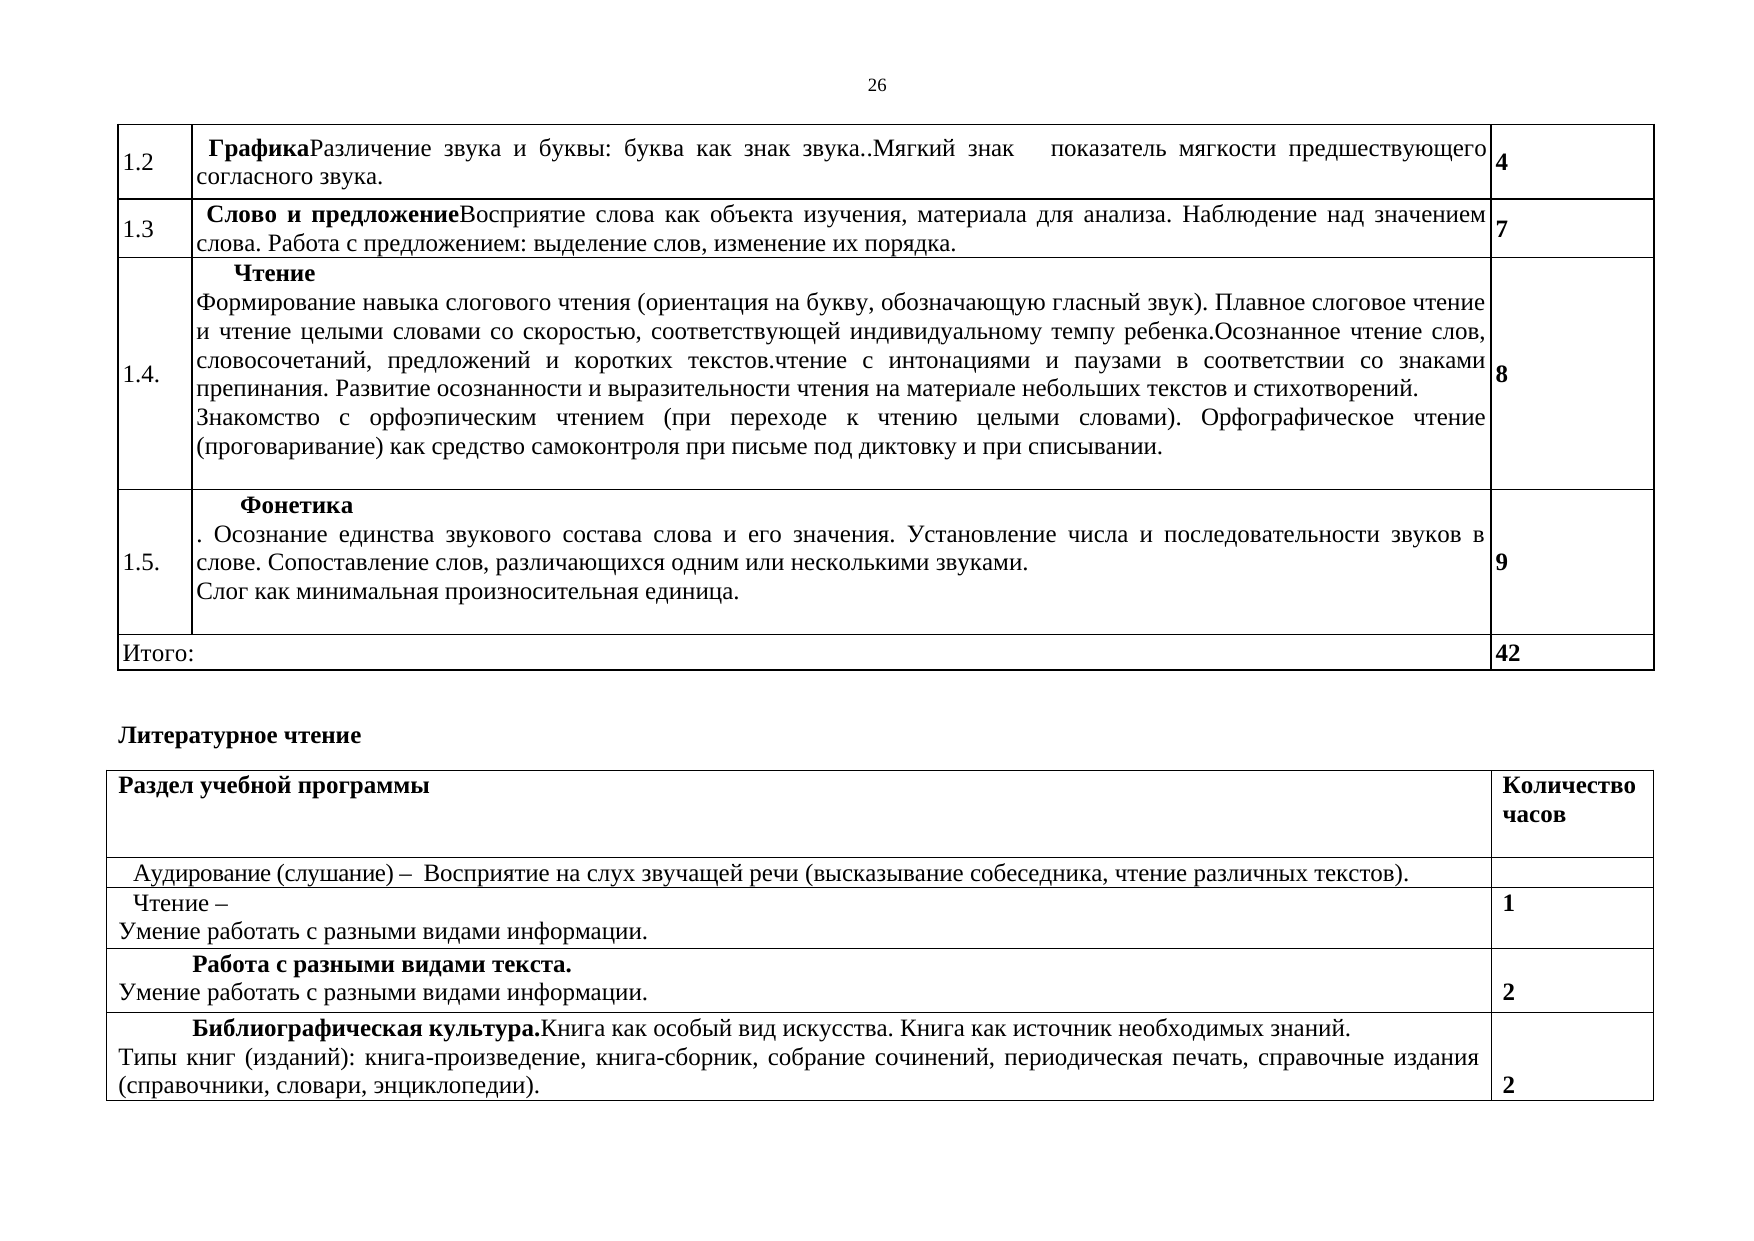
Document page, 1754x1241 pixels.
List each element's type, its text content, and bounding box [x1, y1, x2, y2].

table_cell 9 [1492, 490, 1653, 634]
table_cell 1.3 [119, 200, 191, 257]
table_cell Работа с разными видами текста. Умение работать с разными видами информации. [107, 949, 1491, 1012]
table_cell 2 [1492, 1013, 1653, 1099]
table_cell Итого: [119, 635, 1490, 669]
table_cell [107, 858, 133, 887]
table_cell 4 [1492, 125, 1653, 198]
table_cell Слово и предложениеВосприятие слова как объекта изучения, материала для анализа. Наблюдение над значением слова. Работа с предложением: выделение слов, изменение их порядка. [193, 200, 1490, 257]
table_cell 1.4. [119, 258, 191, 488]
table_cell Библиографическая культура.Книга как особый вид искусства. Книга как источник необходимых знаний. Типы книг (изданий): книга-произведение, книга-сборник, собрание сочинений, периодическая печать, справочные издания (справочники, словари, энциклопедии). [107, 1013, 1491, 1099]
table_header Количество часов [1492, 771, 1653, 857]
table_cell Чтение – Умение работать с разными видами информации. [107, 888, 1491, 948]
table_cell 1 [1492, 888, 1653, 948]
table_cell Фонетика . Осознание единства звукового состава слова и его значения. Установление числа и последовательности звуков в слове. Сопоставление слов, различающихся одним или несколькими звуками. Слог как минимальная произносительная единица. [193, 490, 1490, 634]
table_header Раздел учебной программы [107, 771, 1491, 857]
table_cell Аудирование (слушание) – Восприятие на слух звучащей речи (высказывание собеседника, чтение различных текстов). [423, 858, 1491, 887]
table_cell 1.2 [119, 125, 191, 198]
table_cell [1492, 858, 1653, 887]
table_cell 8 [1492, 258, 1653, 488]
table_cell 1.5. [119, 490, 191, 634]
table_cell Чтение Формирование навыка слогового чтения (ориентация на букву, обозначающую гласный звук). Плавное слоговое чтение и чтение целыми словами со скоростью, соответствующей индивидуальному темпу ребенка.Осознанное чтение слов, словосочетаний, предложений и коротких текстов.чтение с интонациями и паузами в соответствии со знаками препинания. Развитие осознанности и выразительности чтения на материале небольших текстов и стихотворений. Знакомство с орфоэпическим чтением (при переходе к чтению целыми словами). Орфографическое чтение (проговаривание) как средство самоконтроля при письме под диктовку и при списывании. [193, 258, 1490, 488]
table_cell 42 [1492, 635, 1653, 669]
table_cell 2 [1492, 949, 1653, 1012]
text Литературное чтение [118, 720, 1636, 749]
table_cell ГрафикаРазличение звука и буквы: буква как знак звука..Мягкий знак показатель мягкости предшествующего согласного звука. [193, 125, 1490, 198]
table_cell 7 [1492, 200, 1653, 257]
